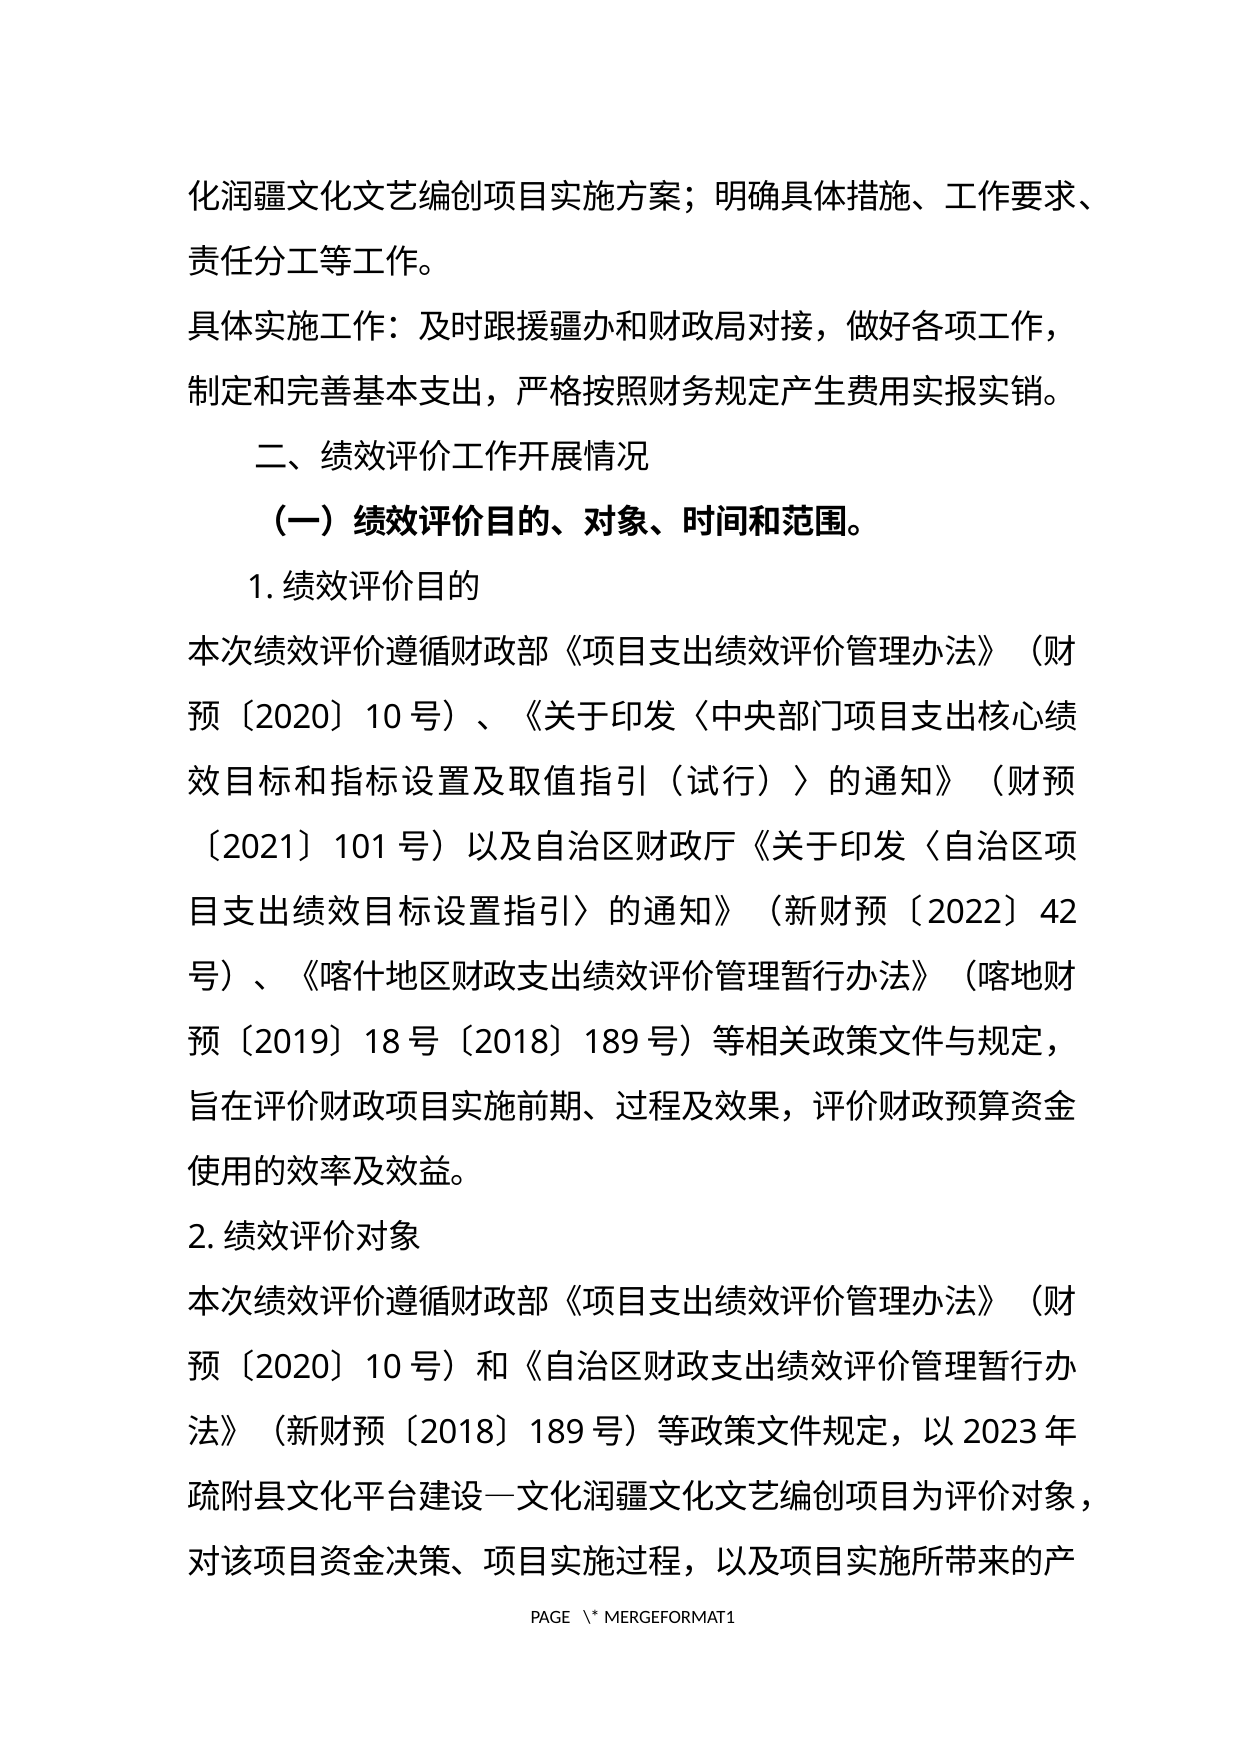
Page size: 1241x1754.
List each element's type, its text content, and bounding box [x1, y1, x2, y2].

text 二、绩效评价工作开展情况 [187, 422, 1078, 487]
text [187, 162, 1078, 422]
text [187, 552, 1078, 1592]
text （一）绩效评价目的、对象、时间和范围。 [187, 487, 1078, 552]
